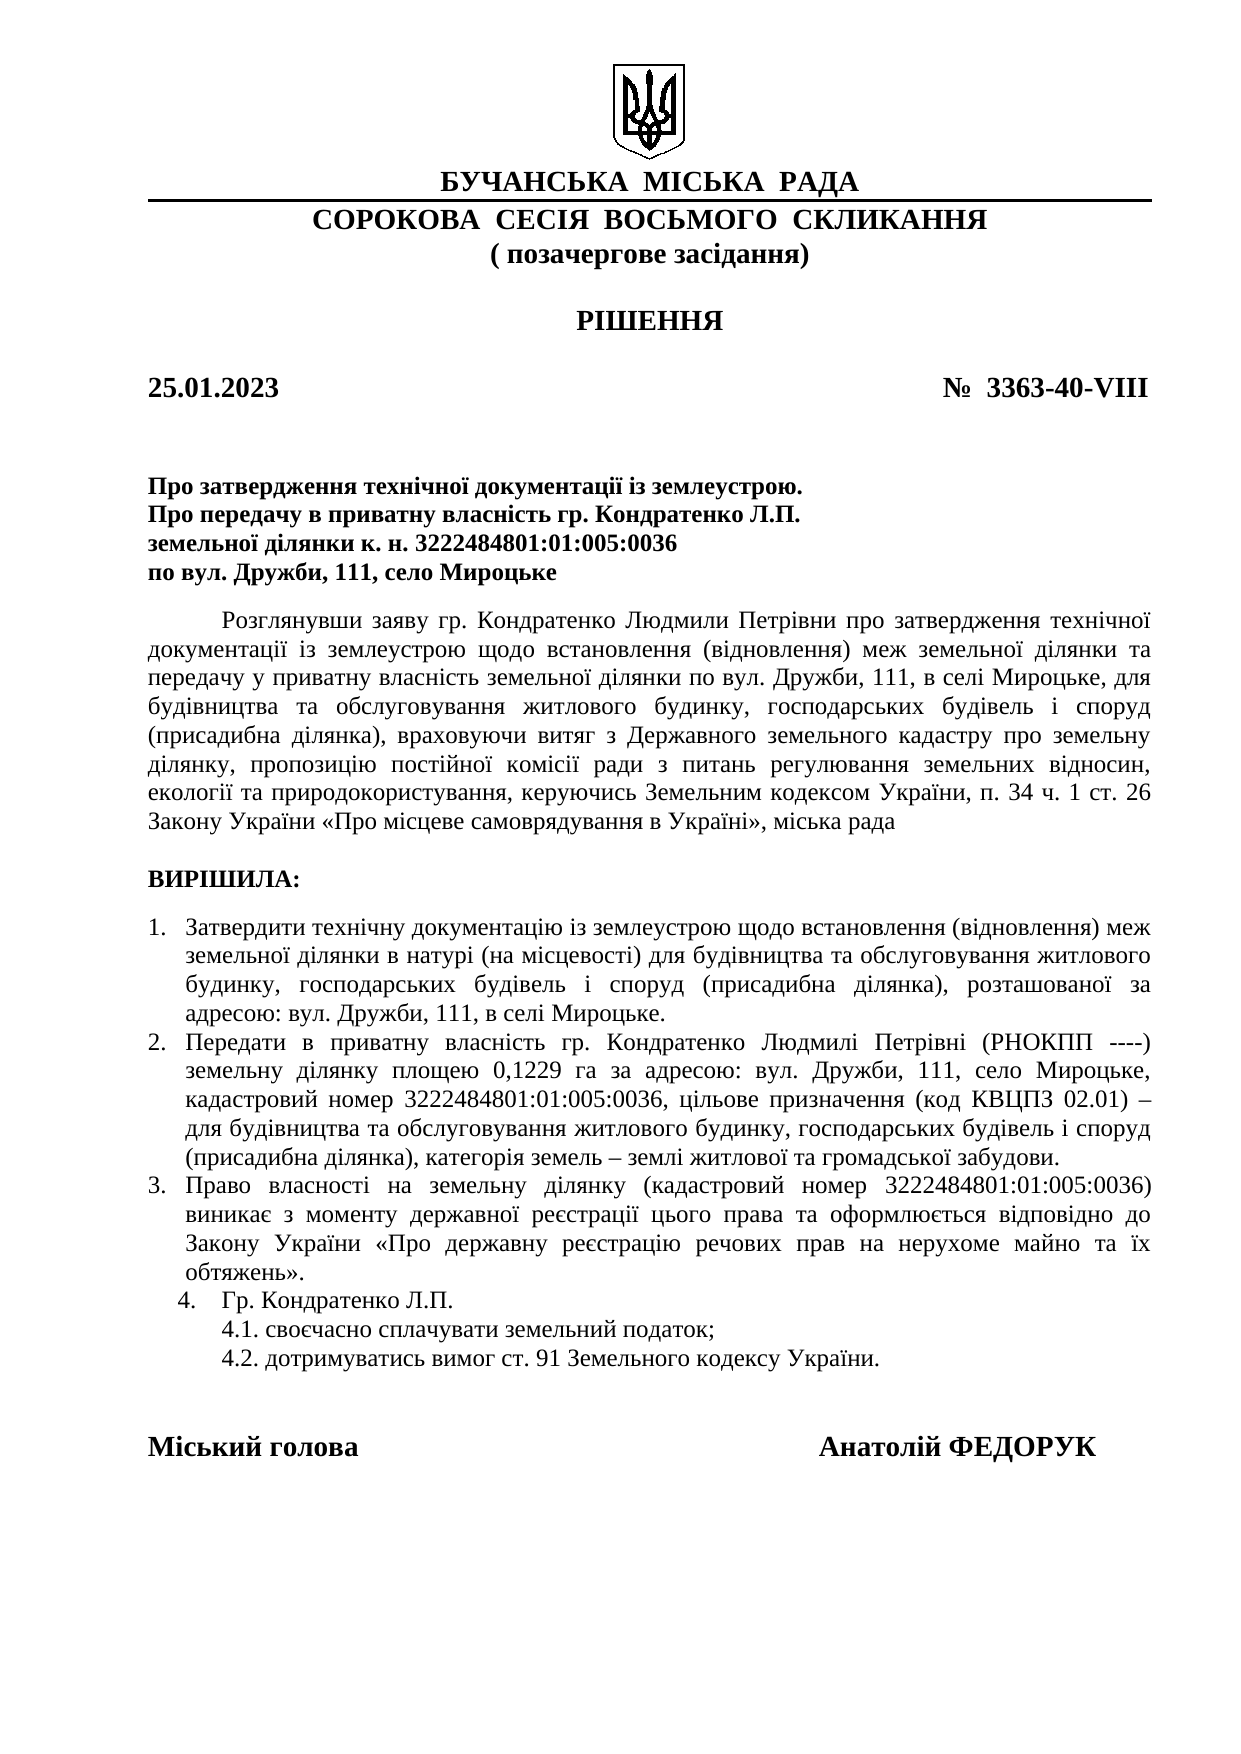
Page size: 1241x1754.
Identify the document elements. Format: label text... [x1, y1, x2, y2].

text Про передачу в приватну власність гр. Кондратенко Л.П. [148, 499, 1152, 528]
text 4. Гр. Кондратенко Л.П. [148, 1285, 1152, 1314]
text Розглянувши заяву гр. Кондратенко Людмили Петрівни про затвердження технічної документації із землеустрою щодо встановлення (відновлення) меж земельної ділянки та передачу у приватну власність земельної ділянки по вул. Дружби, 111, в селі Мироцьке, для будівництва та обслуговування житлового будинку, господарських будівель і споруд (присадибна ділянка), враховуючи витяг з Державного земельного кадастру про земельну ділянку, пропозицію постійної комісії ради з питань регулювання земельних відносин, екології та природокористування, керуючись Земельним кодексом України, п. 34 ч. 1 ст. 26 Закону України «Про місцеве самоврядування в Україні», міська рада [148, 605, 1152, 835]
list Затвердити технічну документацію із землеустрою щодо встановлення (відновлення) меж земельної ділянки в натурі (на місцевості) для будівництва та обслуговування житлового будинку, господарських будівель і споруд (присадибна ділянка), розташованої за адресою: вул. Дружби, 111, в селі Мироцьке. [148, 912, 1152, 1027]
text земельної ділянки к. н. 3222484801:01:005:0036 [148, 528, 1152, 557]
text ВИРІШИЛА: [148, 864, 1152, 892]
text БУЧАНСЬКА МІСЬКА РАДА [148, 164, 1152, 199]
list Право власності на земельну ділянку (кадастровий номер 3222484801:01:005:0036) виникає з моменту державної реєстрації цього права та оформлюється відповідно до Закону України «Про державну реєстрацію речових прав на нерухоме майно та їх обтяжень». [148, 1170, 1152, 1285]
text Про затвердження технічної документації із землеустрою. [148, 471, 1152, 499]
list Передати в приватну власність гр. Кондратенко Людмилі Петрівні (РНОКПП ----) земельну ділянку площею 0,1229 га за адресою: вул. Дружби, 111, село Мироцьке, кадастровий номер 3222484801:01:005:0036, цільове призначення (код КВЦПЗ 02.01) – для будівництва та обслуговування житлового будинку, господарських будівель і споруд (присадибна ділянка), категорія земель – землі житлової та громадської забудови. [148, 1027, 1152, 1170]
text РІШЕННЯ [148, 303, 1152, 337]
text Міський голова Анатолій ФЕДОРУК [148, 1429, 1152, 1463]
text 4.2. дотримуватись вимог ст. 91 Земельного кодексу України. [148, 1343, 1152, 1372]
text по вул. Дружби, 111, село Мироцьке [148, 557, 1152, 586]
text 4.1. своєчасно сплачувати земельний податок; [148, 1314, 1152, 1343]
text СОРОКОВА СЕСІЯ ВОСЬМОГО СКЛИКАННЯ [148, 202, 1152, 236]
text ( позачергове засідання) [148, 236, 1152, 269]
text 25.01.2023 № 3363-40-VIІІ [148, 370, 1152, 404]
